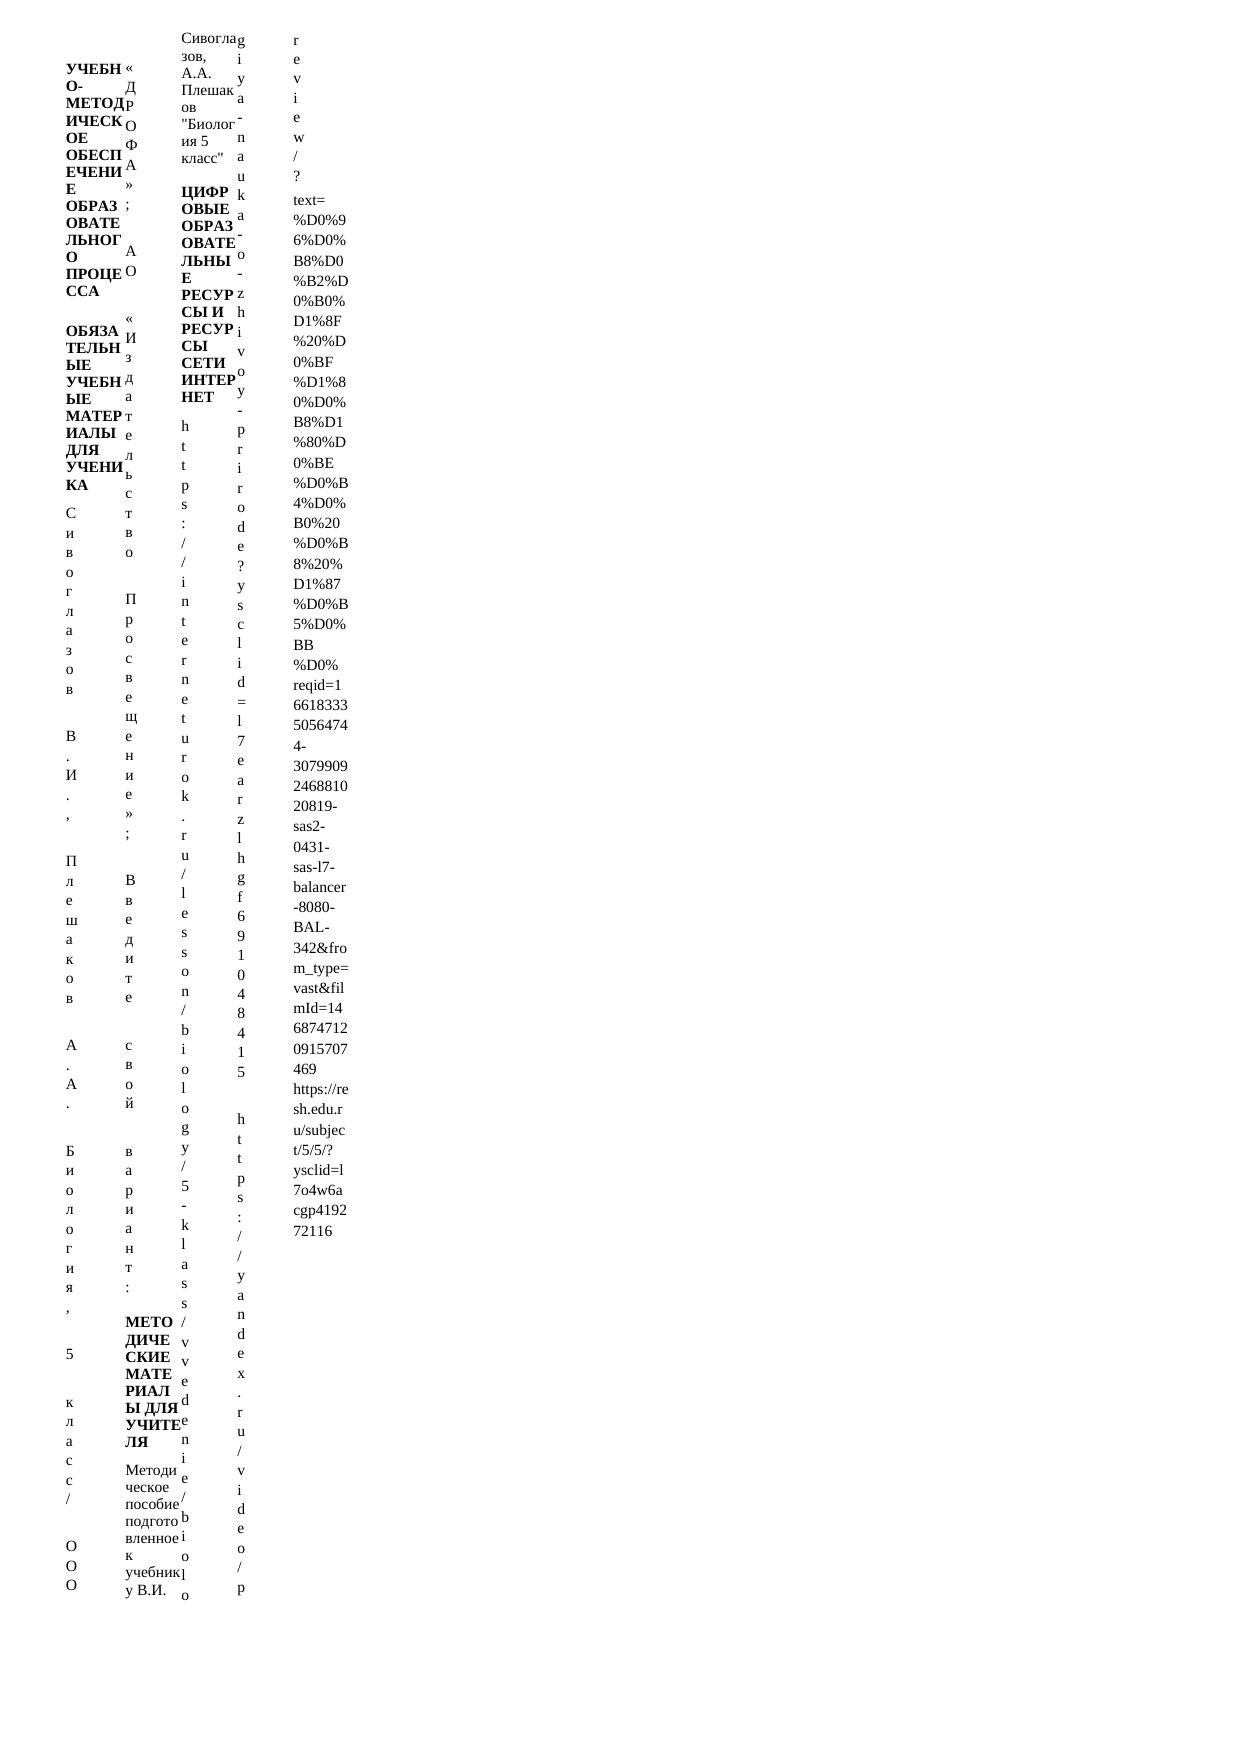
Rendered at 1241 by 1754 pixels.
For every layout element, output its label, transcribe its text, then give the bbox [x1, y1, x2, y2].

text МЕТОДИЧЕСКИЕ МАТЕРИАЛЫ ДЛЯ УЧИТЕЛЯ [125, 1314, 181, 1451]
text УЧЕБНО-МЕТОДИЧЕСКОЕ ОБЕСПЕЧЕНИЕ ОБРАЗОВАТЕЛЬНОГО ПРОЦЕССА [66, 61, 125, 300]
text text=%D0%96%D0%B8%D0%B2%D0%B0%D1%8F%20%D0%BF%D1%80%D0%B8%D1%80%D0%BE%D0%B4%D0%B0%20%D0%B8%20%D1%87%D0%B5%D0%BB%D0% reqid=1661833350564744-3079909246881020819-sas2-0431-sas-l7-balancer-8080-BAL-342&from_type=vast&filmId=1468747120915707469 https://resh.edu.ru/subject/5/5/?ysclid=l7o4w6acgp419272116 [293, 191, 349, 1239]
text Методическое пособие подготовленное к учебнику В.И. Сивоглазов, А.А. Плешаков "Биология 5 класс" [181, 30, 237, 167]
text ЦИФРОВЫЕ ОБРАЗОВАТЕЛЬНЫЕ РЕСУРСЫ И РЕСУРСЫ СЕТИ ИНТЕРНЕТ [181, 184, 237, 406]
text ОБЯЗАТЕЛЬНЫЕ УЧЕБНЫЕ МАТЕРИАЛЫ ДЛЯ УЧЕНИКА [66, 323, 125, 493]
text Методическое пособие подготовленное к учебнику В.И. Сивоглазов, А.А. Плешаков "Биология 5 класс" [125, 1462, 181, 1598]
